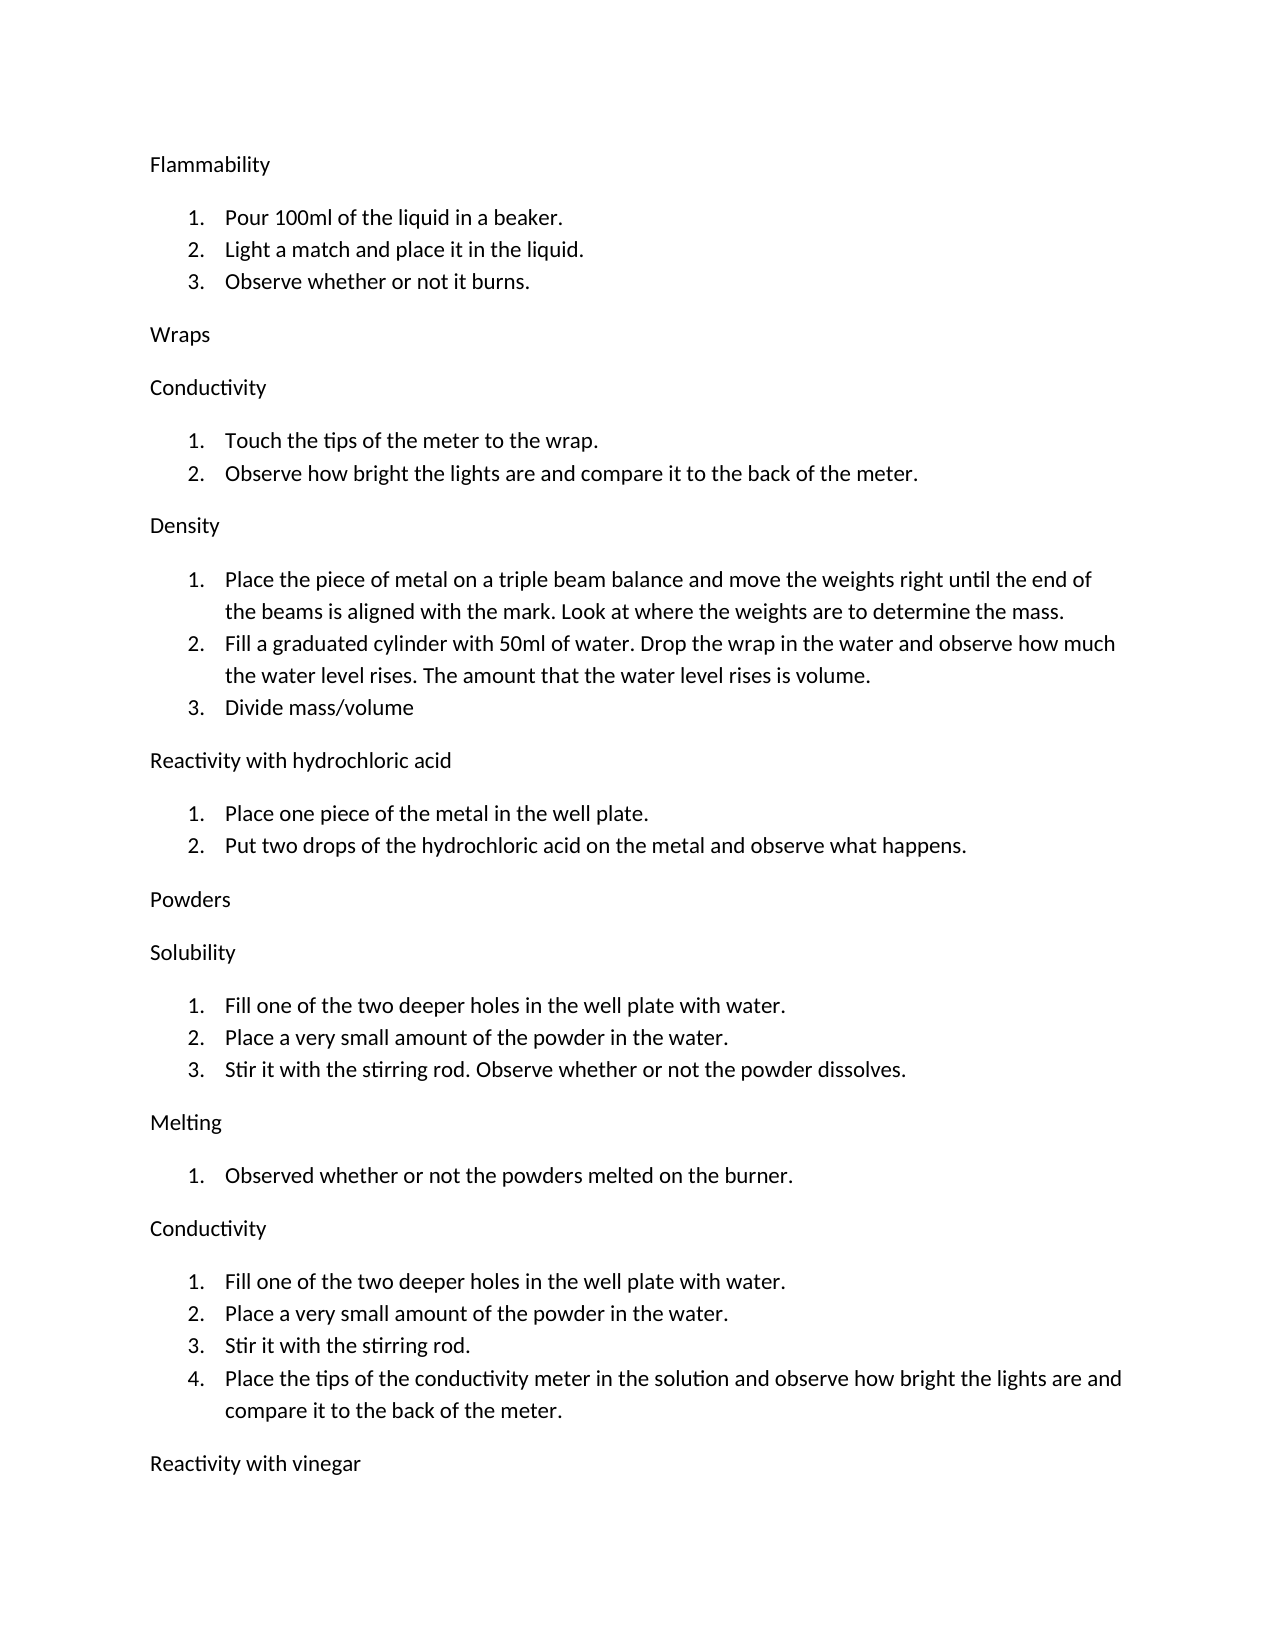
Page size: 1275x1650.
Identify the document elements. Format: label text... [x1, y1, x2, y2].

text Flammability [150, 150, 1125, 178]
list Fill a graduated cylinder with 50ml of water. Drop the wrap in the water and observe how much the water level rises. The amount that the water level rises is volume. [187, 629, 1125, 689]
list Touch the tips of the meter to the wrap. [187, 426, 1125, 454]
text Density [150, 512, 1125, 540]
list Place one piece of the metal in the well plate. [187, 799, 1125, 827]
list Divide mass/volume [187, 693, 1125, 721]
list Observed whether or not the powders melted on the burner. [187, 1161, 1125, 1189]
list Put two drops of the hydrochloric acid on the metal and observe what happens. [187, 832, 1125, 860]
list Stir it with the stirring rod. [187, 1332, 1125, 1359]
list Fill one of the two deeper holes in the well plate with water. [187, 991, 1125, 1019]
list Light a match and place it in the liquid. [187, 235, 1125, 263]
list Place the tips of the conductivity meter in the solution and observe how bright the lights are and compare it to the back of the meter. [187, 1364, 1125, 1424]
text Solubility [150, 938, 1125, 966]
text Powders [150, 885, 1125, 913]
text Conductivity [150, 373, 1125, 401]
text Wraps [150, 320, 1125, 348]
list Observe how bright the lights are and compare it to the back of the meter. [187, 459, 1125, 487]
list Stir it with the stirring rod. Observe whether or not the powder dissolves. [187, 1055, 1125, 1083]
list Fill one of the two deeper holes in the well plate with water. [187, 1267, 1125, 1295]
list Observe whether or not it burns. [187, 267, 1125, 295]
text Melting [150, 1108, 1125, 1136]
list Place a very small amount of the powder in the water. [187, 1299, 1125, 1327]
list Place a very small amount of the powder in the water. [187, 1023, 1125, 1051]
list Pour 100ml of the liquid in a beaker. [187, 203, 1125, 231]
list Place the piece of metal on a triple beam balance and move the weights right until the end of the beams is aligned with the mark. Look at where the weights are to determine the mass. [187, 565, 1125, 625]
text Reactivity with hydrochloric acid [150, 746, 1125, 774]
text Conductivity [150, 1214, 1125, 1242]
text Reactivity with vinegar [150, 1449, 1125, 1477]
